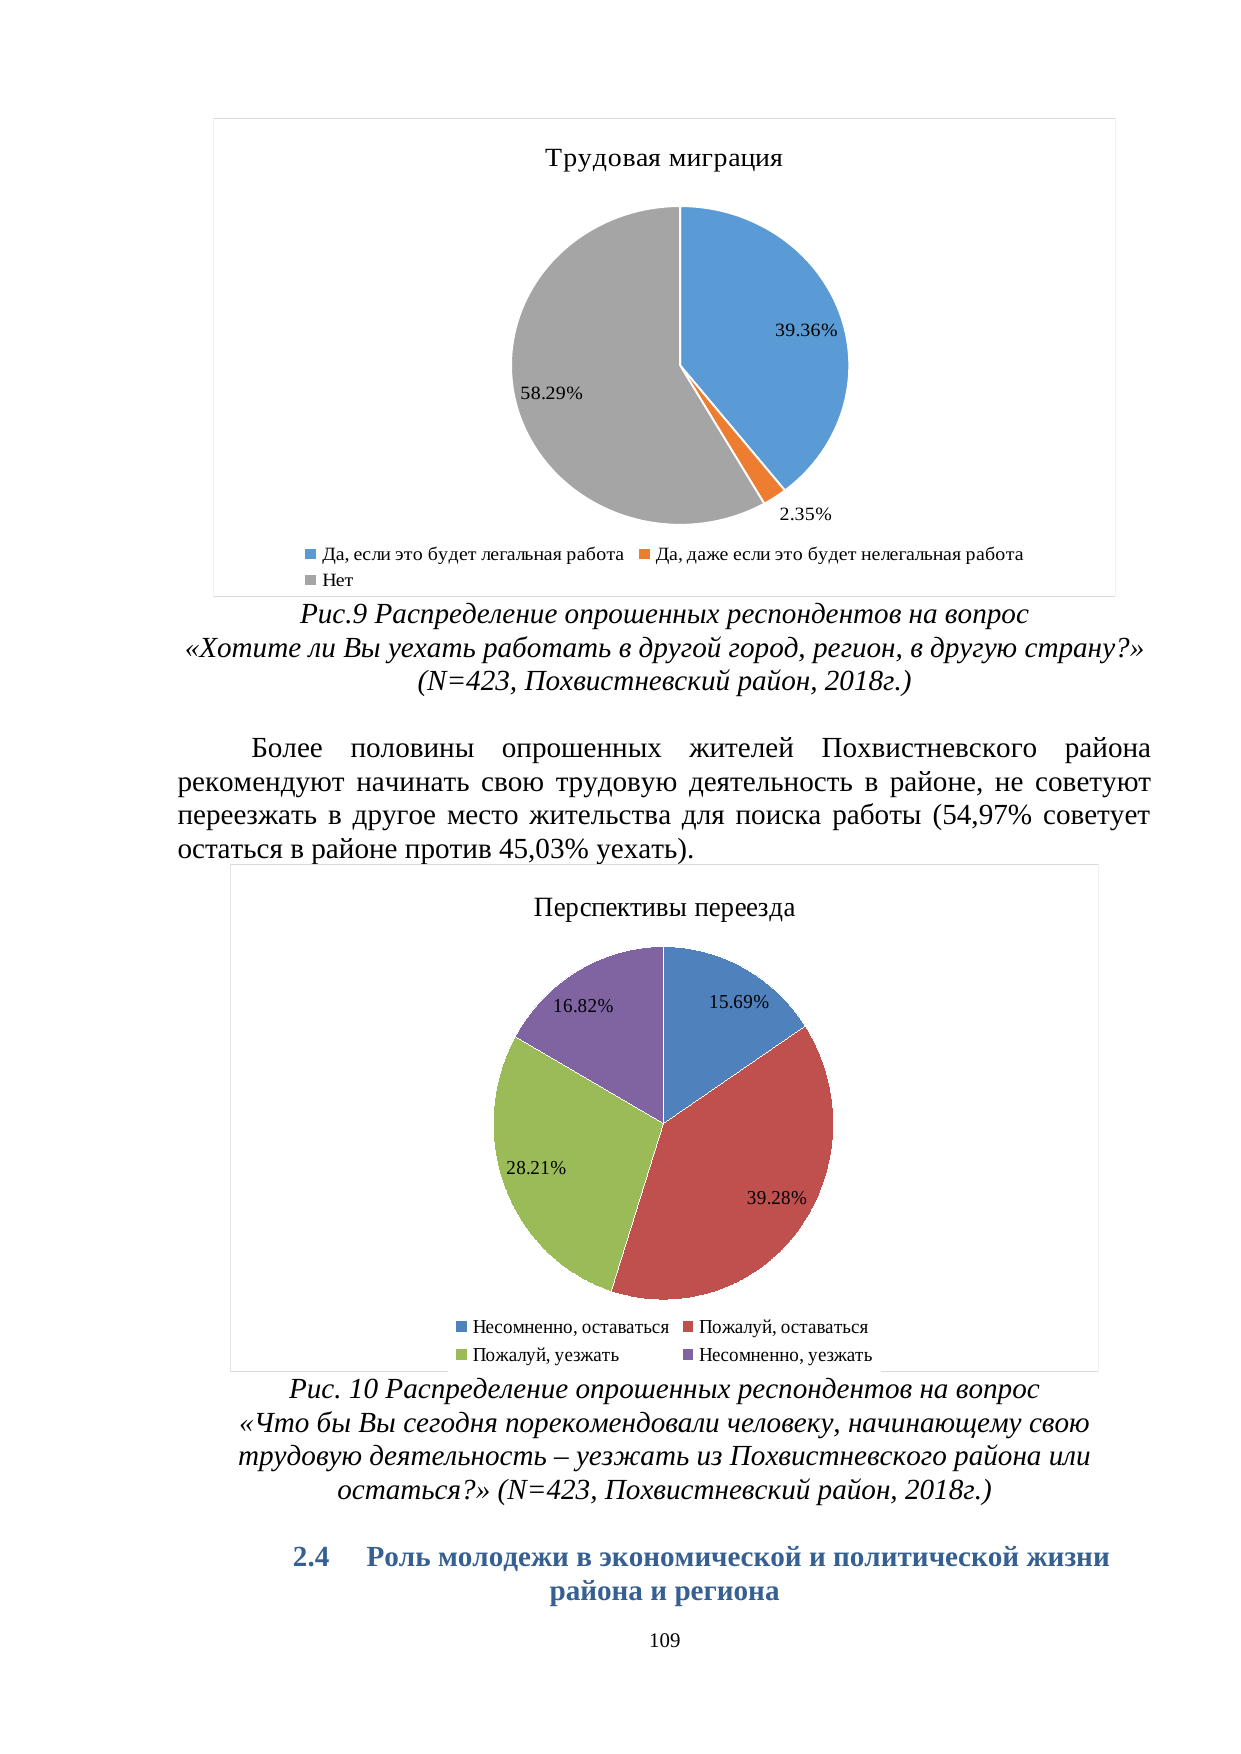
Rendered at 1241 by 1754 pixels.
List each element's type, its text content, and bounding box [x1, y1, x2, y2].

text Более половины опрошенных жителей Похвистневского района рекомендуют начинать свою трудовую деятельность в районе, не советуют переезжать в другое место жительства для поиска работы (54,97% советует остаться в районе против 45,03% уехать). [177, 730, 1152, 864]
text Рис. 10 Распределение опрошенных респондентов на вопрос [177, 1371, 1152, 1405]
text «Хотите ли Вы уехать работать в другой город, регион, в другую страну?» (N=423, Похвистневский район, 2018г.) [177, 630, 1152, 697]
text «Что бы Вы сегодня порекомендовали человеку, начинающему свою трудовую деятельность – уезжать из Похвистневского района или остаться?» (N=423, Похвистневский район, 2018г.) [177, 1405, 1152, 1506]
text Рис.9 Распределение опрошенных респондентов на вопрос [177, 596, 1152, 630]
list Роль молодежи в экономической и политической жизни района и региона [177, 1539, 1152, 1606]
